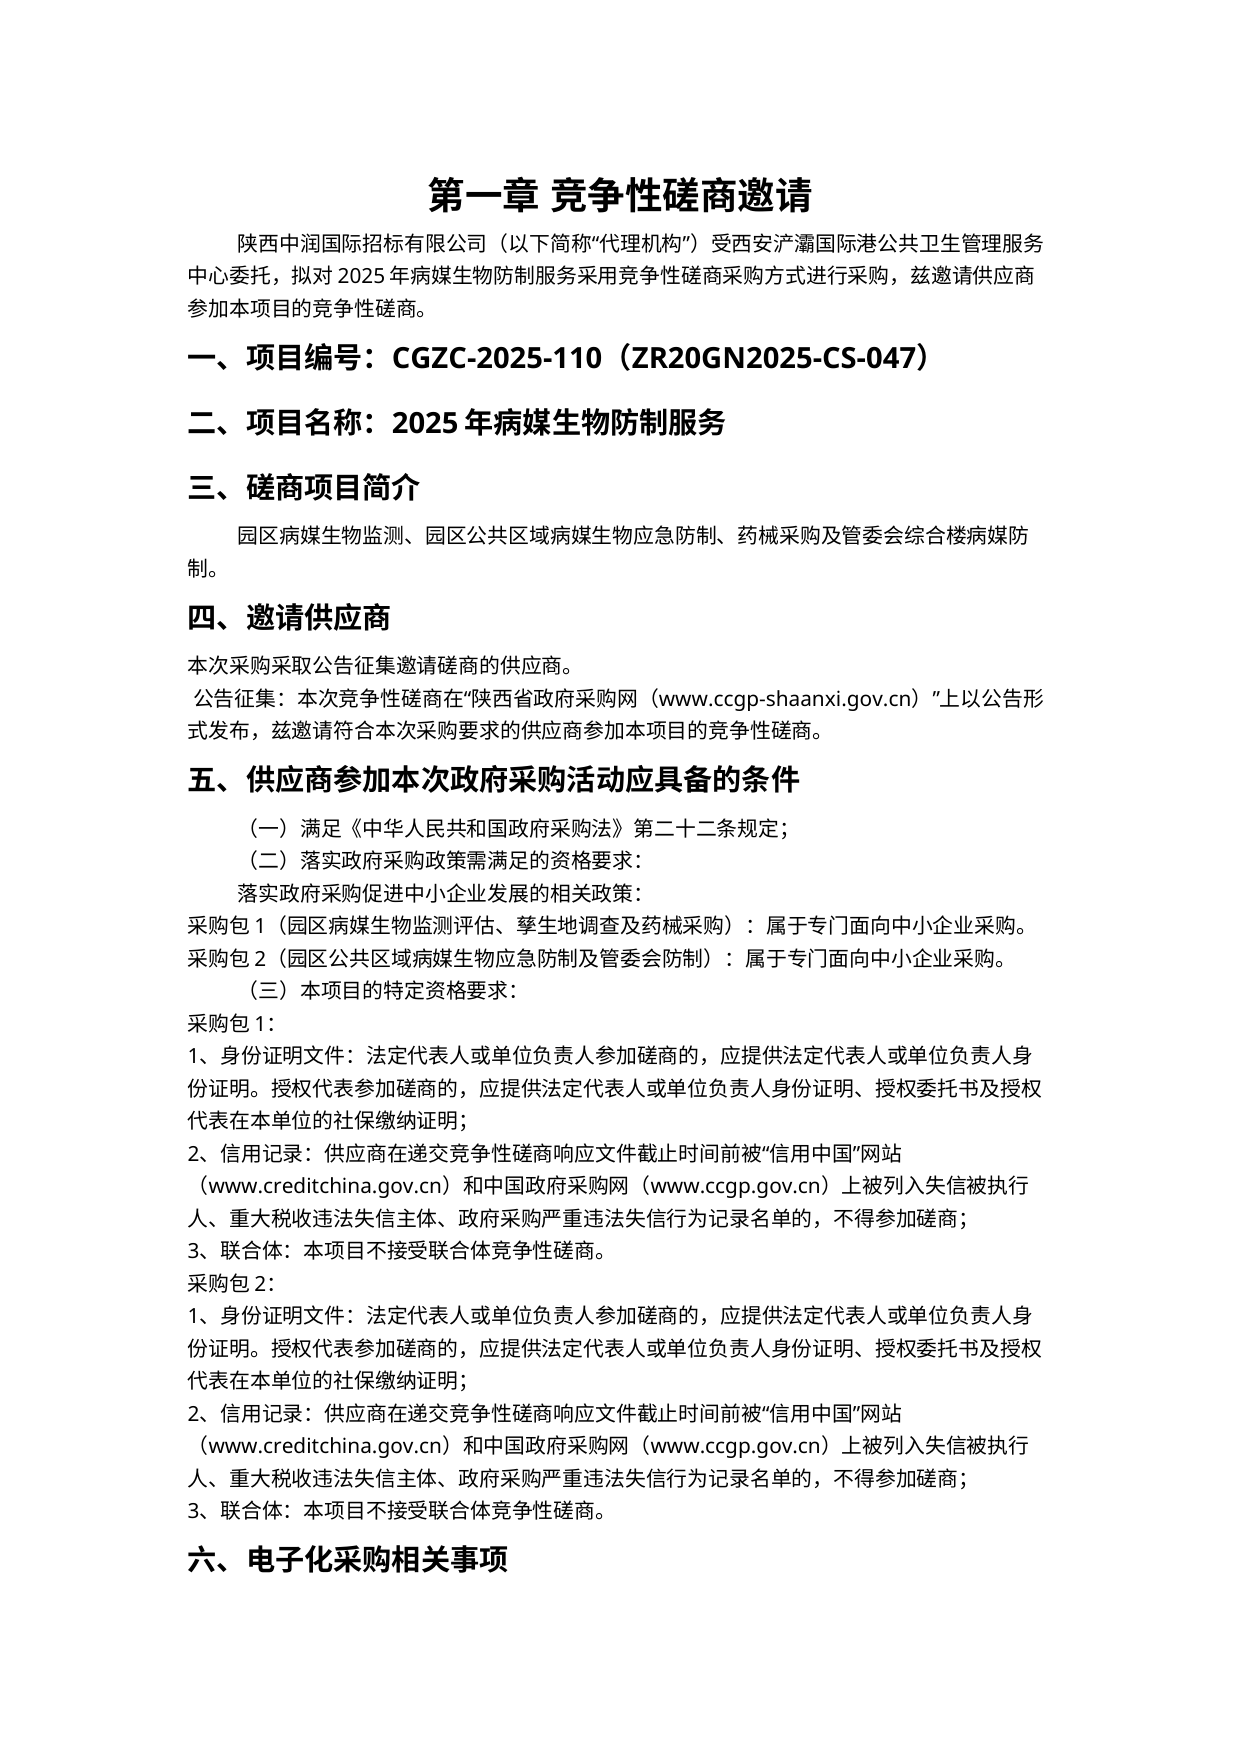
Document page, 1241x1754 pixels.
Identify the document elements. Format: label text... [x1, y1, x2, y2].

text 采购包2（园区公共区域病媒生物应急防制及管委会防制）：属于专门面向中小企业采购。 [187, 942, 1053, 974]
text 六、电子化采购相关事项 [187, 1527, 1053, 1592]
text 1、身份证明文件：法定代表人或单位负责人参加磋商的，应提供法定代表人或单位负责人身份证明。授权代表参加磋商的，应提供法定代表人或单位负责人身份证明、授权委托书及授权代表在本单位的社保缴纳证明； [187, 1299, 1053, 1397]
text 2、信用记录：供应商在递交竞争性磋商响应文件截止时间前被“信用中国”网站（www.creditchina.gov.cn）和中国政府采购网（www.ccgp.gov.cn）上被列入失信被执行人、重大税收违法失信主体、政府采购严重违法失信行为记录名单的，不得参加磋商； [187, 1137, 1053, 1234]
text 二、项目名称：2025年病媒生物防制服务 [187, 389, 1053, 454]
text 落实政府采购促进中小企业发展的相关政策： [187, 877, 1053, 909]
text 3、联合体：本项目不接受联合体竞争性磋商。 [187, 1234, 1053, 1267]
text 采购包1（园区病媒生物监测评估、孳生地调查及药械采购）：属于专门面向中小企业采购。 [187, 909, 1053, 942]
text 1、身份证明文件：法定代表人或单位负责人参加磋商的，应提供法定代表人或单位负责人身份证明。授权代表参加磋商的，应提供法定代表人或单位负责人身份证明、授权委托书及授权代表在本单位的社保缴纳证明； [187, 1039, 1053, 1137]
text 本次采购采取公告征集邀请磋商的供应商。 [187, 649, 1053, 682]
text 陕西中润国际招标有限公司（以下简称“代理机构”）受西安浐灞国际港公共卫生管理服务中心委托，拟对2025年病媒生物防制服务采用竞争性磋商采购方式进行采购，兹邀请供应商参加本项目的竞争性磋商。 [187, 227, 1053, 324]
text 五、供应商参加本次政府采购活动应具备的条件 [187, 747, 1053, 812]
text 公告征集：本次竞争性磋商在“陕西省政府采购网（www.ccgp-shaanxi.gov.cn）”上以公告形式发布，兹邀请符合本次采购要求的供应商参加本项目的竞争性磋商。 [187, 682, 1053, 747]
text 园区病媒生物监测、园区公共区域病媒生物应急防制、药械采购及管委会综合楼病媒防制。 [187, 519, 1053, 584]
text 三、磋商项目简介 [187, 454, 1053, 519]
text 采购包2： [187, 1267, 1053, 1299]
text 采购包1： [187, 1007, 1053, 1039]
text 2、信用记录：供应商在递交竞争性磋商响应文件截止时间前被“信用中国”网站（www.creditchina.gov.cn）和中国政府采购网（www.ccgp.gov.cn）上被列入失信被执行人、重大税收违法失信主体、政府采购严重违法失信行为记录名单的，不得参加磋商； [187, 1397, 1053, 1494]
text （二）落实政府采购政策需满足的资格要求： [187, 844, 1053, 877]
text （三）本项目的特定资格要求： [187, 974, 1053, 1007]
text （一）满足《中华人民共和国政府采购法》第二十二条规定； [187, 812, 1053, 844]
text 四、邀请供应商 [187, 584, 1053, 649]
text 一、项目编号：CGZC-2025-110（ZR20GN2025-CS-047） [187, 324, 1053, 389]
text 3、联合体：本项目不接受联合体竞争性磋商。 [187, 1494, 1053, 1527]
text 第一章 竞争性磋商邀请 [187, 162, 1053, 227]
